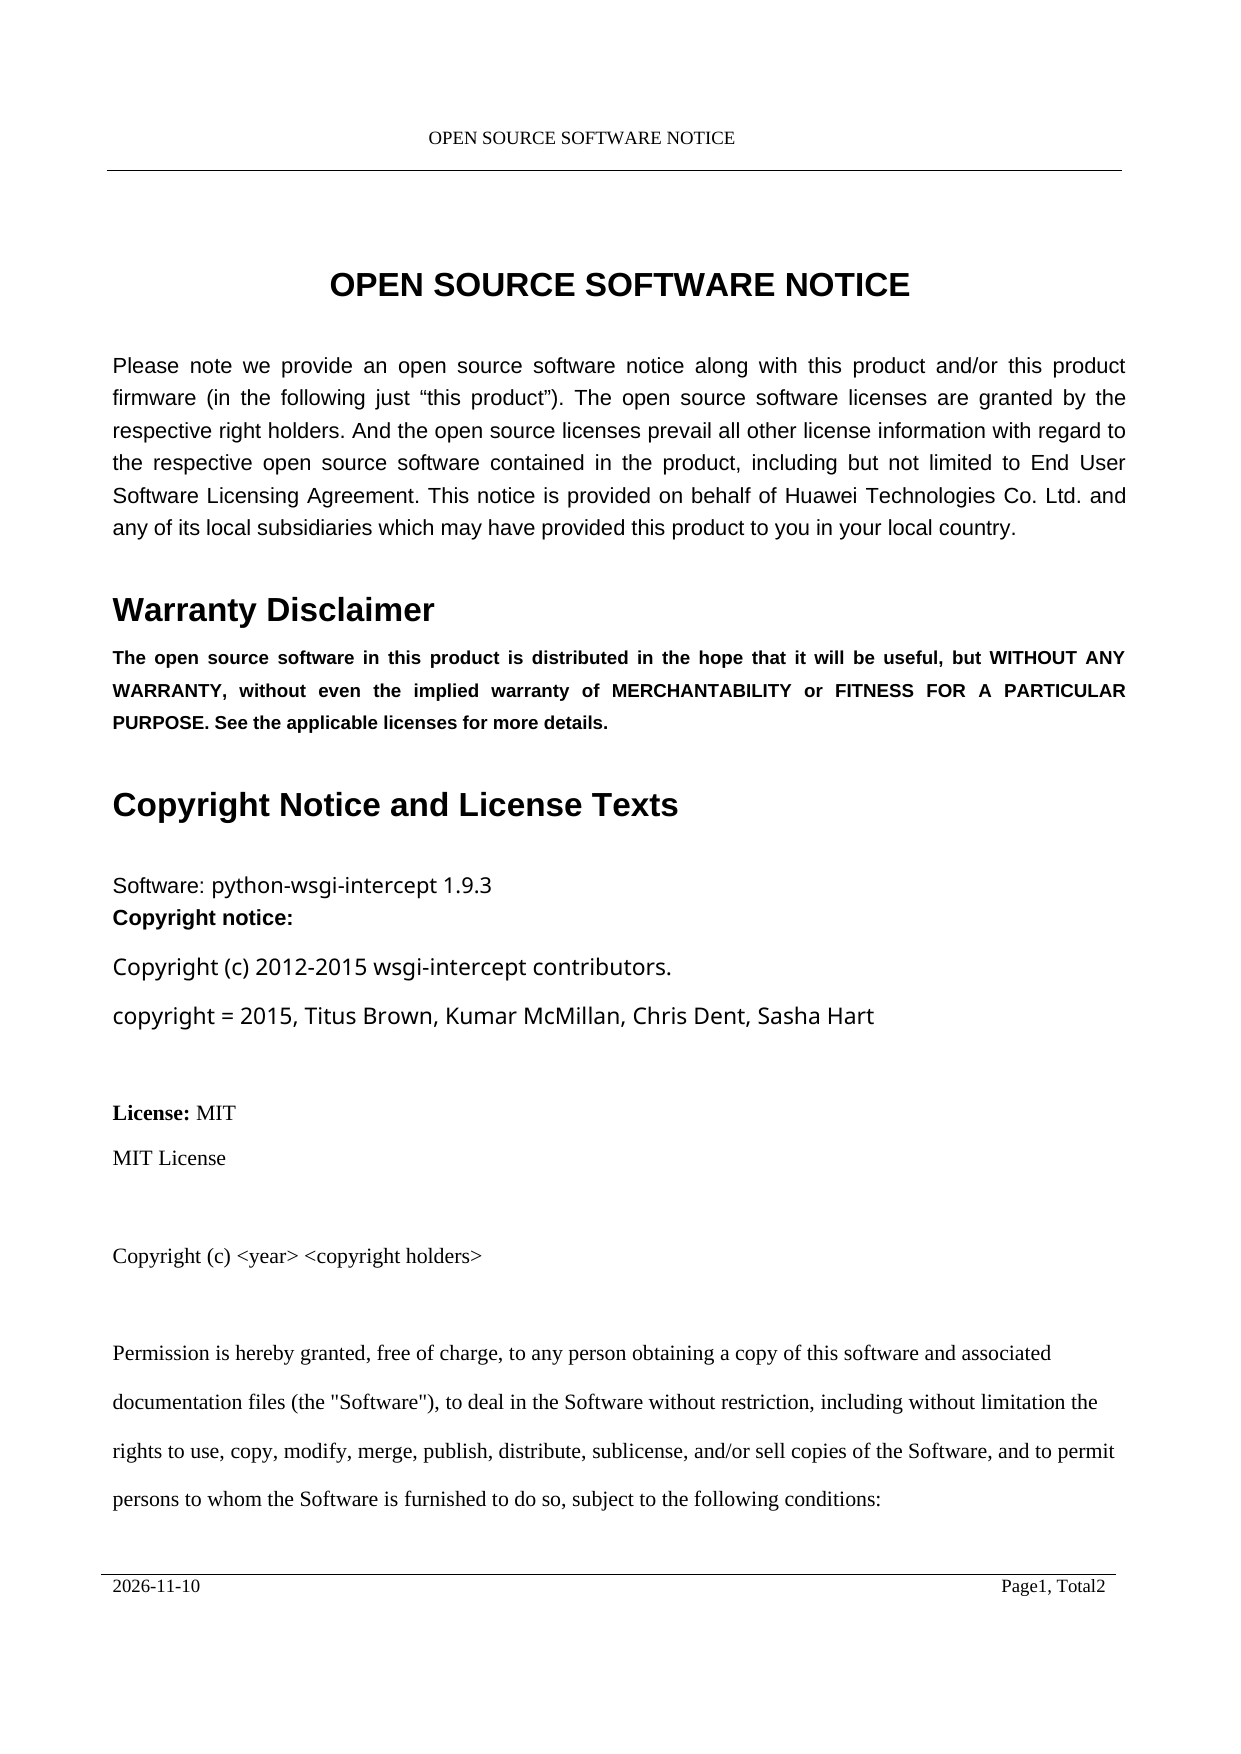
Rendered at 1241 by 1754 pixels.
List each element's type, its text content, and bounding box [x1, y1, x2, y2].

text Software: python-wsgi-intercept 1.9.3 [112, 869, 1128, 901]
text OPEN SOURCE SOFTWARE NOTICE [112, 251, 1128, 316]
text Copyright Notice and License Texts [112, 771, 1128, 836]
text Please note we provide an open source software notice along with this product and/or this product firmware (in the following just “this product”). The open source software licenses are granted by the respective right holders. And the open source licenses prevail all other license information with regard to the respective open source software contained in the product, including but not limited to End User Software Licensing Agreement. This notice is provided on behalf of Huawei Technologies Co. Ltd. and any of its local subsidiaries which may have provided this product to you in your local country. [112, 349, 1128, 544]
text Warranty Disclaimer [112, 576, 1128, 641]
text The open source software in this product is distributed in the hope that it will be useful, but WITHOUT ANY WARRANTY, without even the implied warranty of MERCHANTABILITY or FITNESS FOR A PARTICULAR PURPOSE. See the applicable licenses for more details. [112, 641, 1128, 739]
text License: MIT [112, 1096, 1128, 1129]
text Copyright notice: Copyright (c) 2012-2015 wsgi-intercept contributors. copyright = 2015, Titus Brown, Kumar McMillan, Chris Dent, Sasha Hart [112, 901, 1128, 1080]
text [112, 1142, 1128, 1515]
